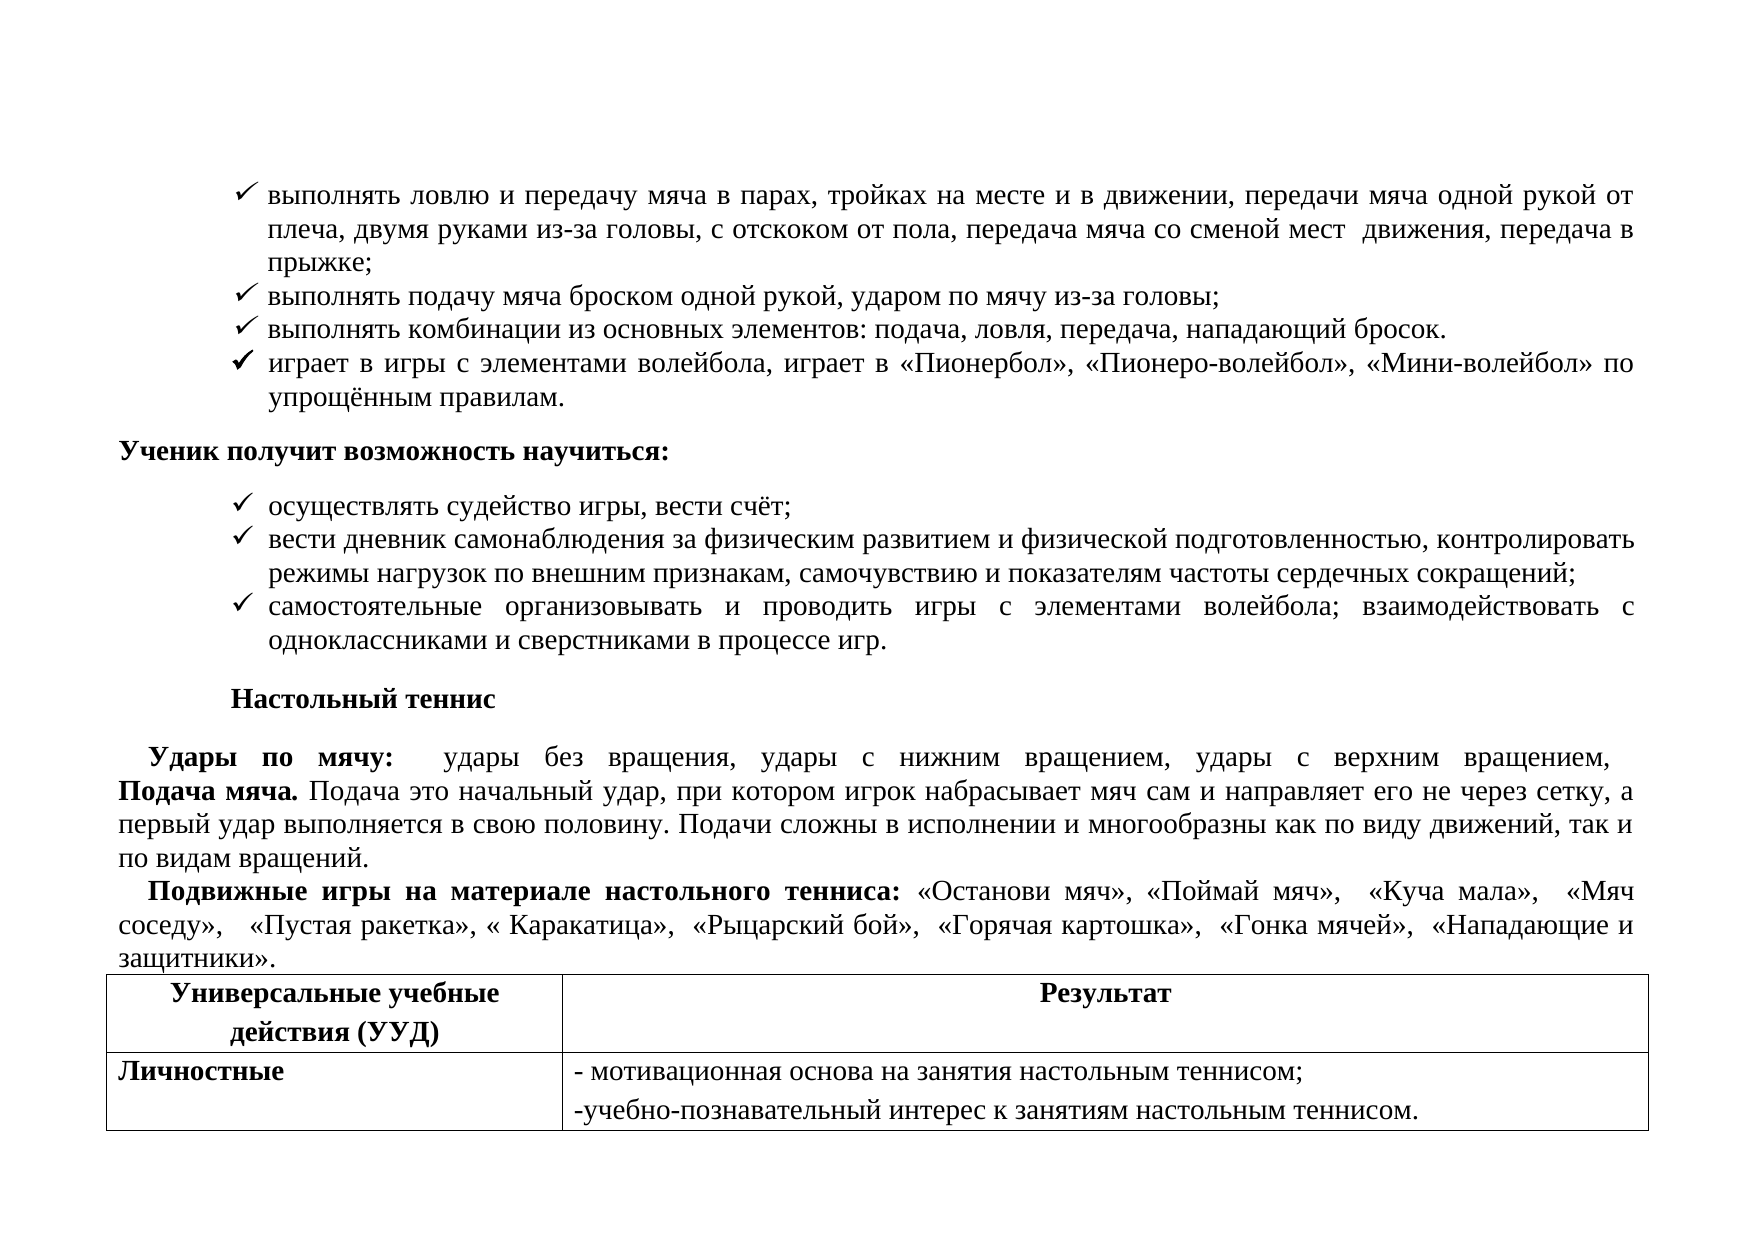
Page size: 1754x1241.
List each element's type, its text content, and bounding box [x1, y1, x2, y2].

table_header Универсальные учебные действия (УУД) [107, 975, 562, 1052]
list играет в игры с элементами волейбола, играет в «Пионербол», «Пионеро-волейбол», «Мини-волейбол» по упрощённым правилам. [231, 345, 1636, 412]
text Подвижные игры на материале настольного тенниса: «Останови мяч», «Поймай мяч», «Куча мала», «Мяч соседу», «Пустая ракетка», « Каракатица», «Рыцарский бой», «Горячая картошка», «Гонка мячей», «Нападающие и защитники». [118, 873, 1636, 974]
list выполнять ловлю и передачу мяча в парах, тройках на месте и в движении, передачи мяча одной рукой от плеча, двумя руками из-за головы, с отскоком от пола, передача мяча со сменой мест движения, передача в прыжке; [230, 177, 1636, 278]
list выполнять комбинации из основных элементов: подача, ловля, передача, нападающий бросок. [230, 312, 1636, 345]
list самостоятельные организовывать и проводить игры с элементами волейбола; взаимодействовать с одноклассниками и сверстниками в процессе игр. [231, 588, 1636, 656]
list осуществлять судейство игры, вести счёт; [231, 488, 1636, 521]
table_cell Личностные [107, 1053, 562, 1130]
text Удары по мячу: удары без вращения, удары с нижним вращением, удары с верхним вращением, Подача мяча. Подача это начальный удар, при котором игрок набрасывает мяч сам и направляет его не через сетку, а первый удар выполняется в свою половину. Подачи сложны в исполнении и многообразны как по виду движений, так и по видам вращений. [118, 739, 1636, 873]
text Ученик получит возможность научиться: [118, 433, 1636, 467]
table_cell - мотивационная основа на занятия настольным теннисом; -учебно-познавательный интерес к занятиям настольным теннисом. [563, 1053, 1648, 1130]
table_header Результат [563, 975, 1648, 1052]
text Настольный теннис [231, 681, 1636, 714]
list вести дневник самонаблюдения за физическим развитием и физической подготовленностью, контролировать режимы нагрузок по внешним признакам, самочувствию и показателям частоты сердечных сокращений; [231, 521, 1636, 588]
list выполнять подачу мяча броском одной рукой, ударом по мячу из-за головы; [230, 278, 1636, 312]
